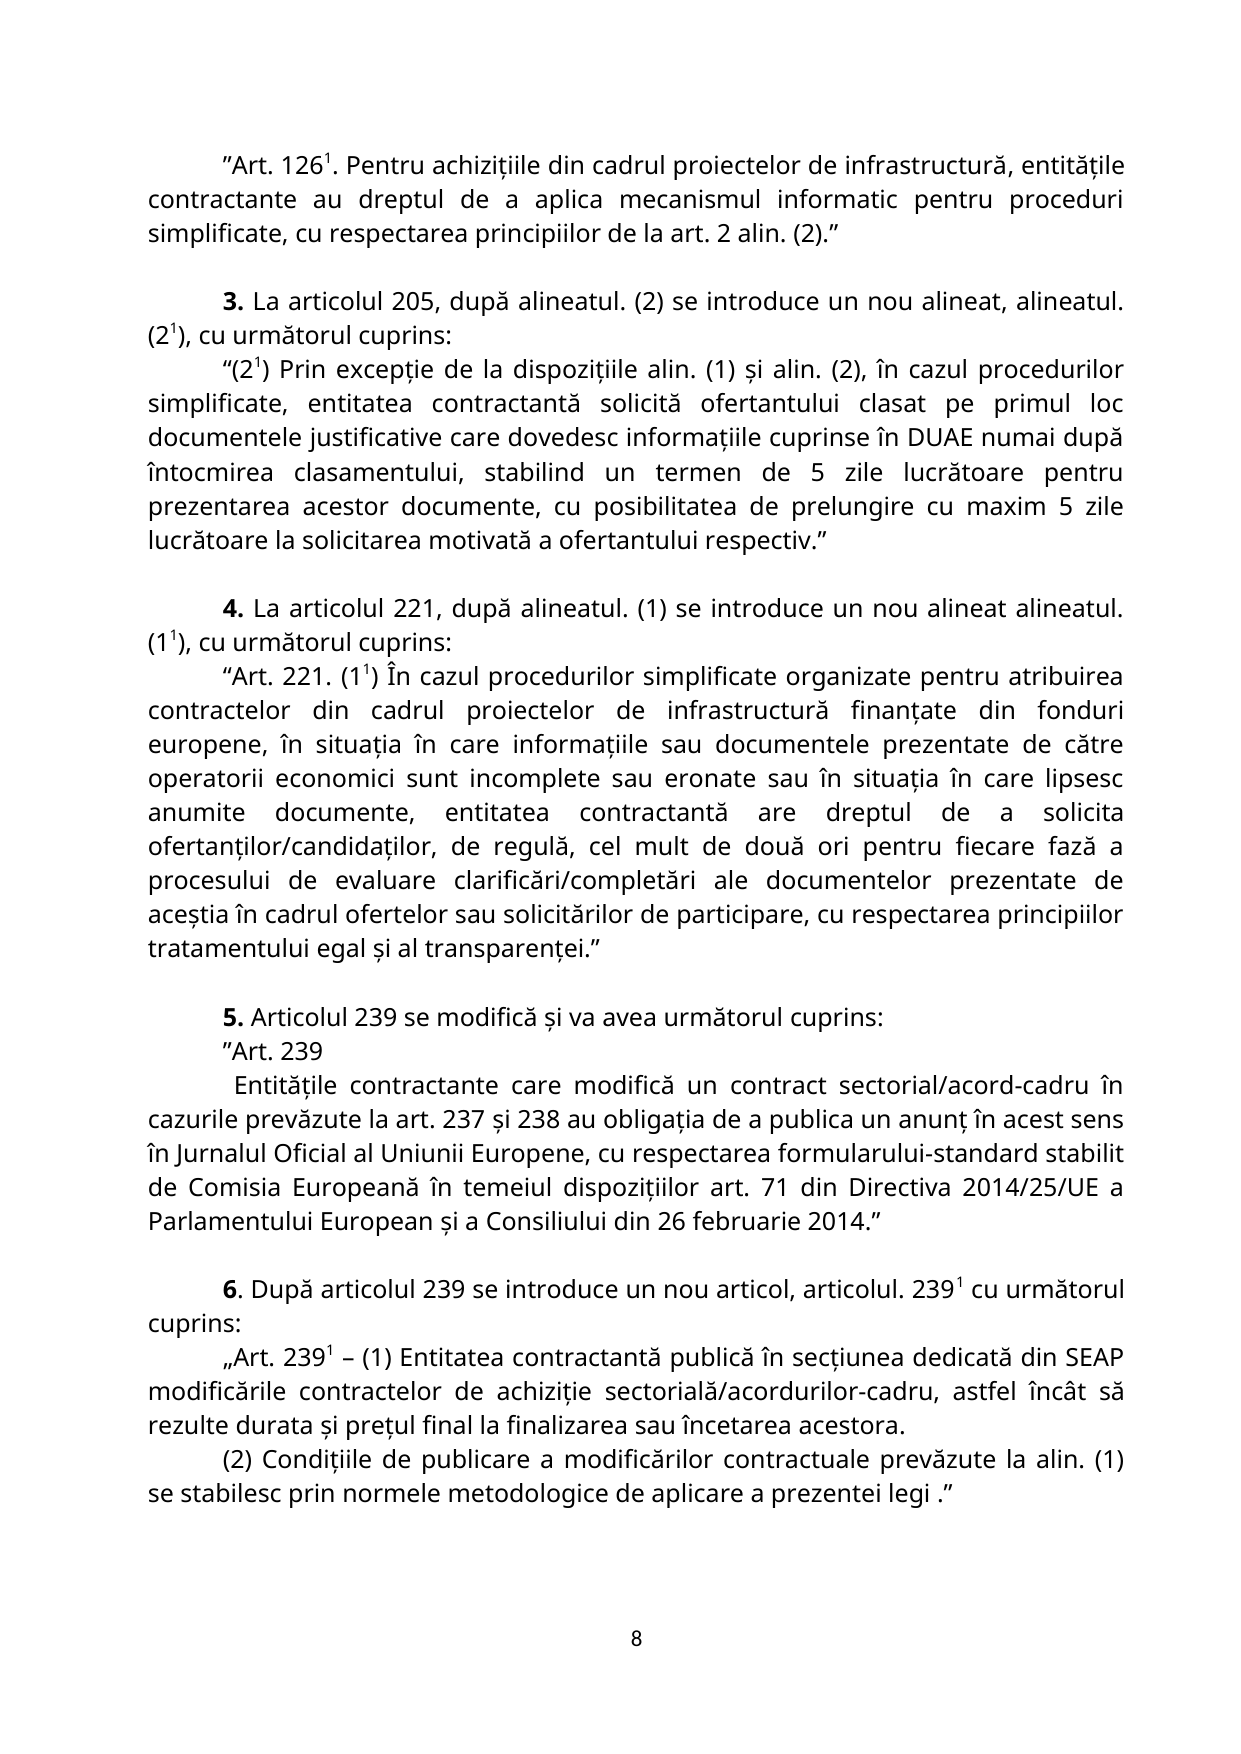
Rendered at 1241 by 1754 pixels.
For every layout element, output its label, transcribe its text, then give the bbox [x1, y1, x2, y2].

text “(21) Prin excepție de la dispozițiile alin. (1) și alin. (2), în cazul procedurilor simplificate, entitatea contractantă solicită ofertantului clasat pe primul loc documentele justificative care dovedesc informațiile cuprinse în DUAE numai după întocmirea clasamentului, stabilind un termen de 5 zile lucrătoare pentru prezentarea acestor documente, cu posibilitatea de prelungire cu maxim 5 zile lucrătoare la solicitarea motivată a ofertantului respectiv.” [148, 352, 1125, 556]
text 4. La articolul 221, după alineatul. (1) se introduce un nou alineat alineatul.(11), cu următorul cuprins: [148, 590, 1125, 658]
text ”Art. 239 [148, 1033, 1125, 1067]
text 5. Articolul 239 se modifică și va avea următorul cuprins: [148, 999, 1125, 1033]
text „Art. 2391 – (1) Entitatea contractantă publică în secțiunea dedicată din SEAP modificările contractelor de achiziție sectorială/acordurilor-cadru, astfel încât să rezulte durata și prețul final la finalizarea sau încetarea acestora. [148, 1340, 1125, 1442]
text 3. La articolul 205, după alineatul. (2) se introduce un nou alineat, alineatul. (21), cu următorul cuprins: [148, 284, 1125, 352]
text ”Art. 1261. Pentru achizițiile din cadrul proiectelor de infrastructură, entitățile contractante au dreptul de a aplica mecanismul informatic pentru proceduri simplificate, cu respectarea principiilor de la art. 2 alin. (2).” [148, 148, 1125, 250]
text 6. După articolul 239 se introduce un nou articol, articolul. 2391 cu următorul cuprins: [148, 1272, 1125, 1340]
text “Art. 221. (11) În cazul procedurilor simplificate organizate pentru atribuirea contractelor din cadrul proiectelor de infrastructură finanțate din fonduri europene, în situația în care informațiile sau documentele prezentate de către operatorii economici sunt incomplete sau eronate sau în situația în care lipsesc anumite documente, entitatea contractantă are dreptul de a solicita ofertanților/candidaților, de regulă, cel mult de două ori pentru fiecare fază a procesului de evaluare clarificări/completări ale documentelor prezentate de aceștia în cadrul ofertelor sau solicitărilor de participare, cu respectarea principiilor tratamentului egal și al transparenței.” [148, 658, 1125, 965]
text Entitățile contractante care modifică un contract sectorial/acord-cadru în cazurile prevăzute la art. 237 şi 238 au obligația de a publica un anunț în acest sens în Jurnalul Oficial al Uniunii Europene, cu respectarea formularului-standard stabilit de Comisia Europeană în temeiul dispozițiilor art. 71 din Directiva 2014/25/UE a Parlamentului European şi a Consiliului din 26 februarie 2014.” [148, 1067, 1125, 1238]
text (2) Condițiile de publicare a modificărilor contractuale prevăzute la alin. (1) se stabilesc prin normele metodologice de aplicare a prezentei legi .” [148, 1442, 1125, 1510]
